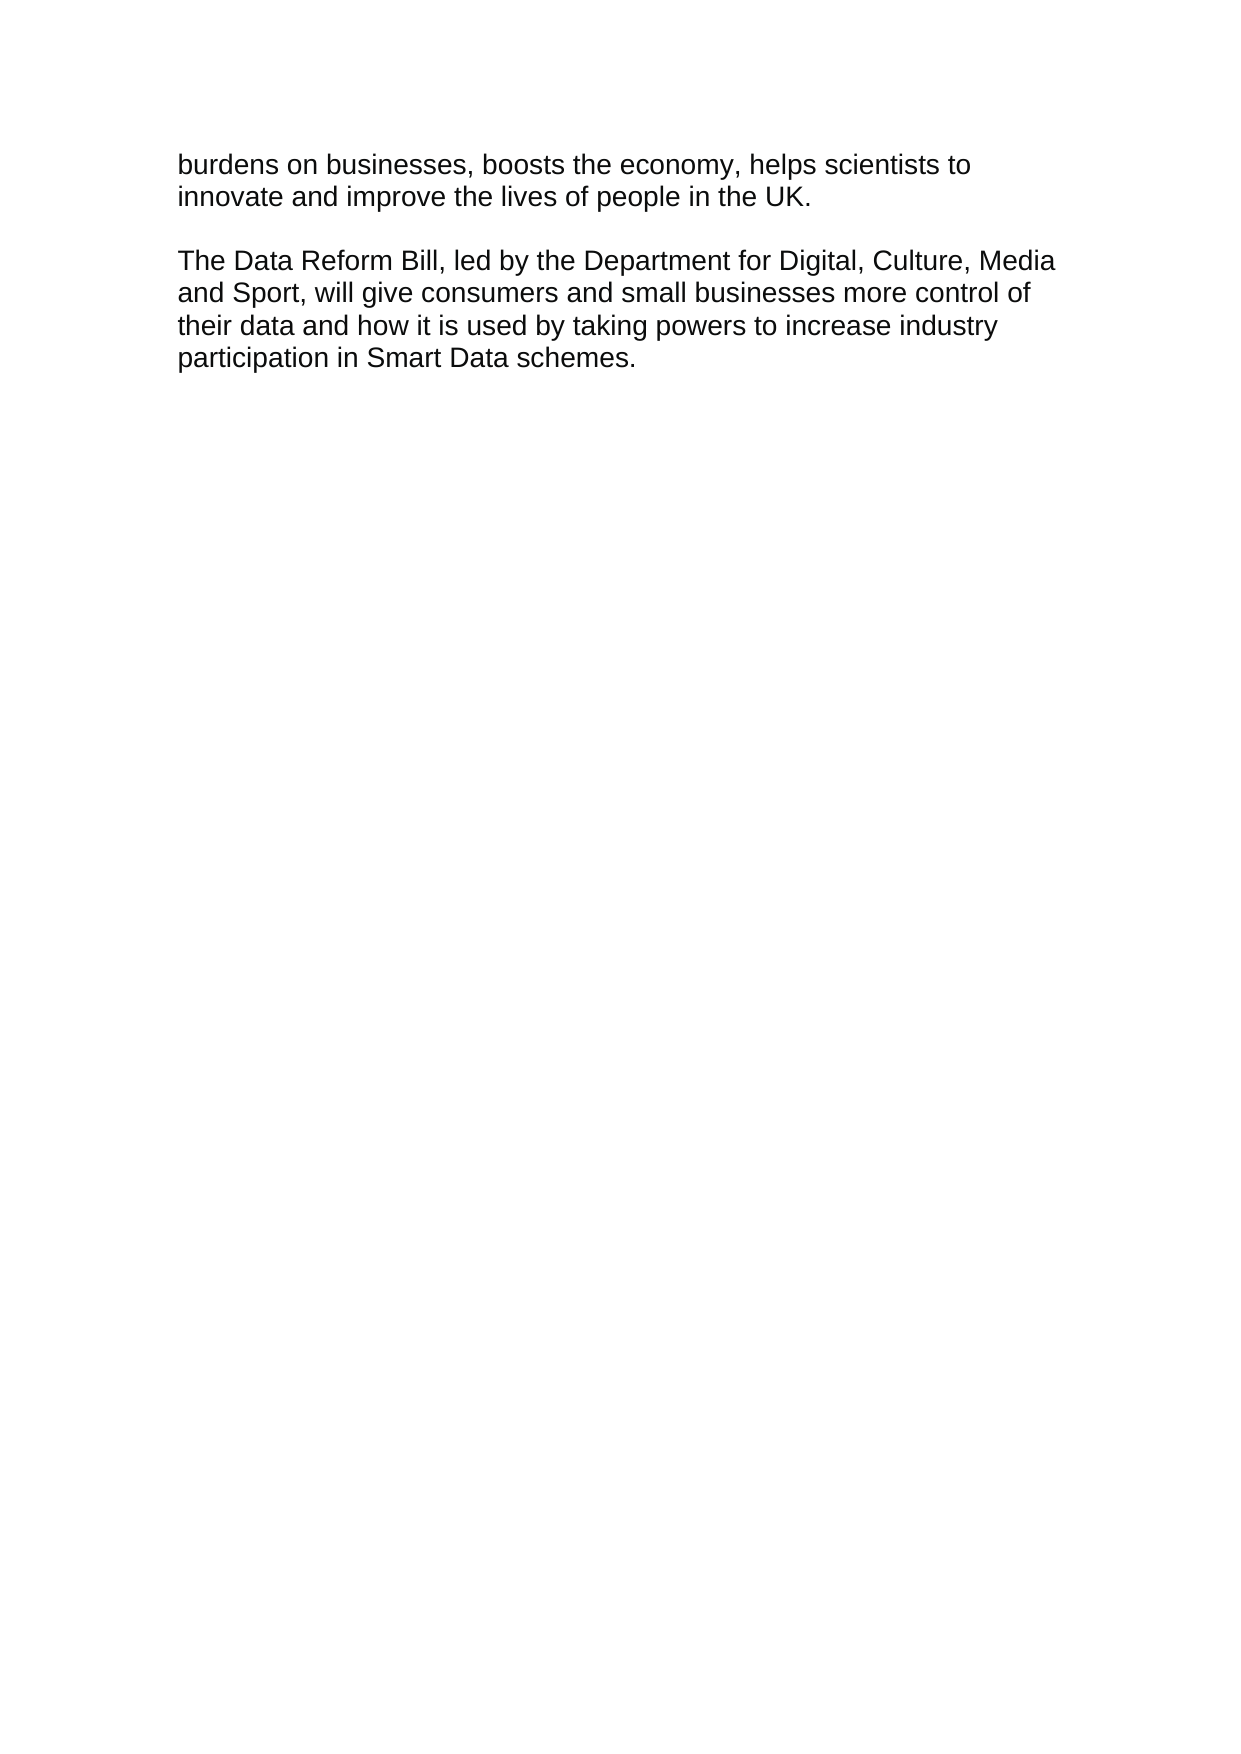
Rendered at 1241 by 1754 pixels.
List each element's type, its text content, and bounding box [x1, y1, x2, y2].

text The Data Reform Bill, led by the Department for Digital, Culture, Media and Sport, will give consumers and small businesses more control of their data and how it is used by taking powers to increase industry participation in Smart Data schemes. [177, 244, 1063, 373]
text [177, 148, 1063, 212]
